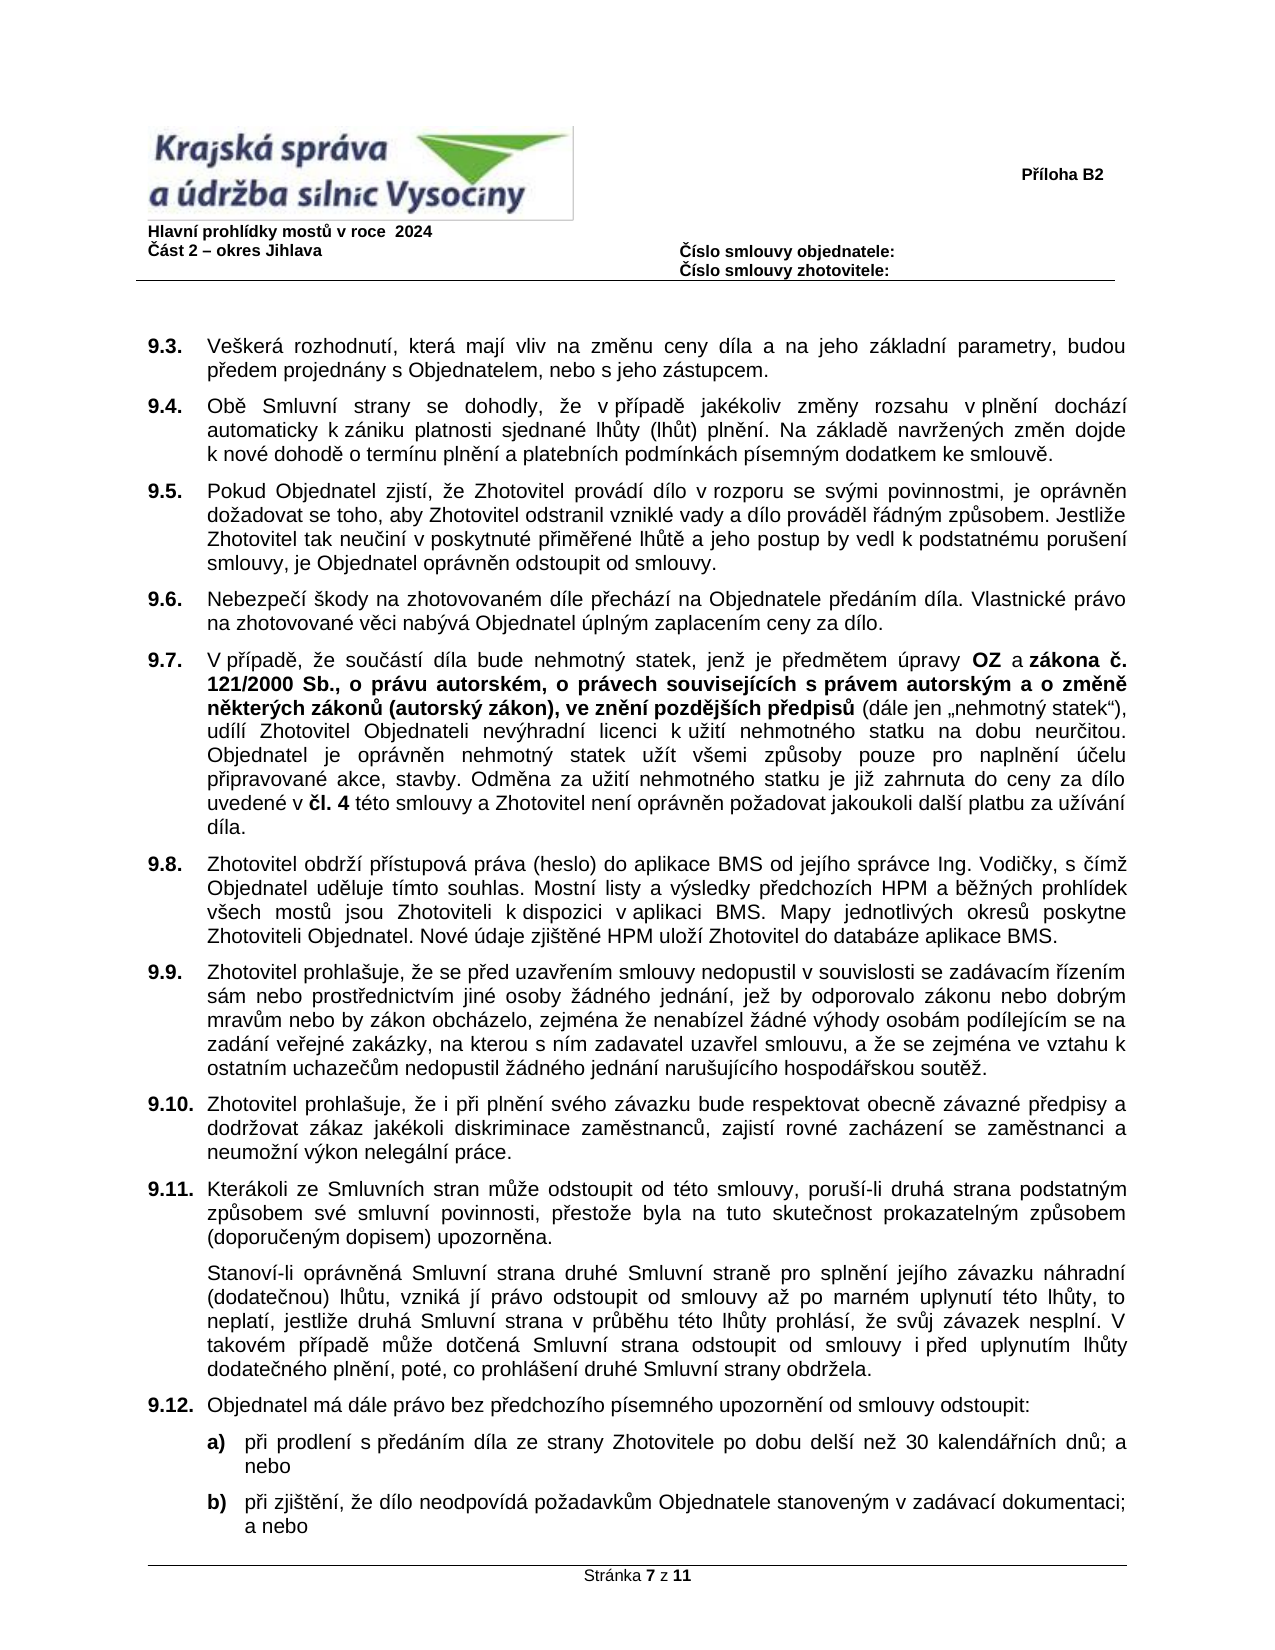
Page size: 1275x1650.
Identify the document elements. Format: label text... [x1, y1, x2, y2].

list Pokud Objednatel zjistí, že Zhotovitel provádí dílo v rozporu se svými povinnostmi, je oprávněn dožadovat se toho, aby Zhotovitel odstranil vzniklé vady a dílo prováděl řádným způsobem. Jestliže Zhotovitel tak neučiní v poskytnuté přiměřené lhůtě a jeho postup by vedl k podstatnému porušení smlouvy, je Objednatel oprávněn odstoupit od smlouvy. [148, 479, 1127, 574]
list při zjištění, že dílo neodpovídá požadavkům Objednatele stanoveným v zadávací dokumentaci; a nebo [207, 1490, 1127, 1538]
list Obě Smluvní strany se dohodly, že v případě jakékoliv změny rozsahu v plnění dochází automaticky k zániku platnosti sjednané lhůty (lhůt) plnění. Na základě navržených změn dojde k nové dohodě o termínu plnění a platebních podmínkách písemným dodatkem ke smlouvě. [148, 394, 1127, 466]
text Stanoví-li oprávněná Smluvní strana druhé Smluvní straně pro splnění jejího závazku náhradní (dodatečnou) lhůtu, vzniká jí právo odstoupit od smlouvy až po marném uplynutí této lhůty, to neplatí, jestliže druhá Smluvní strana v průběhu této lhůty prohlásí, že svůj závazek nesplní. V takovém případě může dotčená Smluvní strana odstoupit od smlouvy i před uplynutím lhůty dodatečného plnění, poté, co prohlášení druhé Smluvní strany obdržela. [207, 1261, 1127, 1381]
list Nebezpečí škody na zhotovovaném díle přechází na Objednatele předáním díla. Vlastnické právo na zhotovované věci nabývá Objednatel úplným zaplacením ceny za dílo. [148, 587, 1127, 635]
list Objednatel má dále právo bez předchozího písemného upozornění od smlouvy odstoupit: [148, 1393, 1127, 1417]
list Zhotovitel prohlašuje, že i při plnění svého závazku bude respektovat obecně závazné předpisy a dodržovat zákaz jakékoli diskriminace zaměstnanců, zajistí rovné zacházení se zaměstnanci a neumožní výkon nelegální práce. [148, 1092, 1127, 1164]
list Veškerá rozhodnutí, která mají vliv na změnu ceny díla a na jeho základní parametry, budou předem projednány s Objednatelem, nebo s jeho zástupcem. [148, 334, 1127, 382]
list V případě, že součástí díla bude nehmotný statek, jenž je předmětem úpravy OZ a zákona č. 121/2000 Sb., o právu autorském, o právech souvisejících s právem autorským a o změně některých zákonů (autorský zákon), ve znění pozdějších předpisů (dále jen „nehmotný statek“), udílí Zhotovitel Objednateli nevýhradní licenci k užití nehmotného statku na dobu neurčitou. Objednatel je oprávněn nehmotný statek užít všemi způsoby pouze pro naplnění účelu připravované akce, stavby. Odměna za užití nehmotného statku je již zahrnuta do ceny za dílo uvedené v čl. 4 této smlouvy a Zhotovitel není oprávněn požadovat jakoukoli další platbu za užívání díla. [148, 647, 1127, 839]
list při prodlení s předáním díla ze strany Zhotovitele po dobu delší než 30 kalendářních dnů; a nebo [207, 1430, 1127, 1478]
list Zhotovitel prohlašuje, že se před uzavřením smlouvy nedopustil v souvislosti se zadávacím řízením sám nebo prostřednictvím jiné osoby žádného jednání, jež by odporovalo zákonu nebo dobrým mravům nebo by zákon obcházelo, zejména že nenabízel žádné výhody osobám podílejícím se na zadání veřejné zakázky, na kterou s ním zadavatel uzavřel smlouvu, a že se zejména ve vztahu k ostatním uchazečům nedopustil žádného jednání narušujícího hospodářskou soutěž. [148, 960, 1127, 1080]
list Zhotovitel obdrží přístupová práva (heslo) do aplikace BMS od jejího správce Ing. Vodičky, s čímž Objednatel uděluje tímto souhlas. Mostní listy a výsledky předchozích HPM a běžných prohlídek všech mostů jsou Zhotoviteli k dispozici v aplikaci BMS. Mapy jednotlivých okresů poskytne Zhotoviteli Objednatel. Nové údaje zjištěné HPM uloží Zhotovitel do databáze aplikace BMS. [148, 852, 1127, 947]
picture [147, 126, 575, 222]
list Kterákoli ze Smluvních stran může odstoupit od této smlouvy, poruší-li druhá strana podstatným způsobem své smluvní povinnosti, přestože byla na tuto skutečnost prokazatelným způsobem (doporučeným dopisem) upozorněna. [148, 1177, 1127, 1248]
